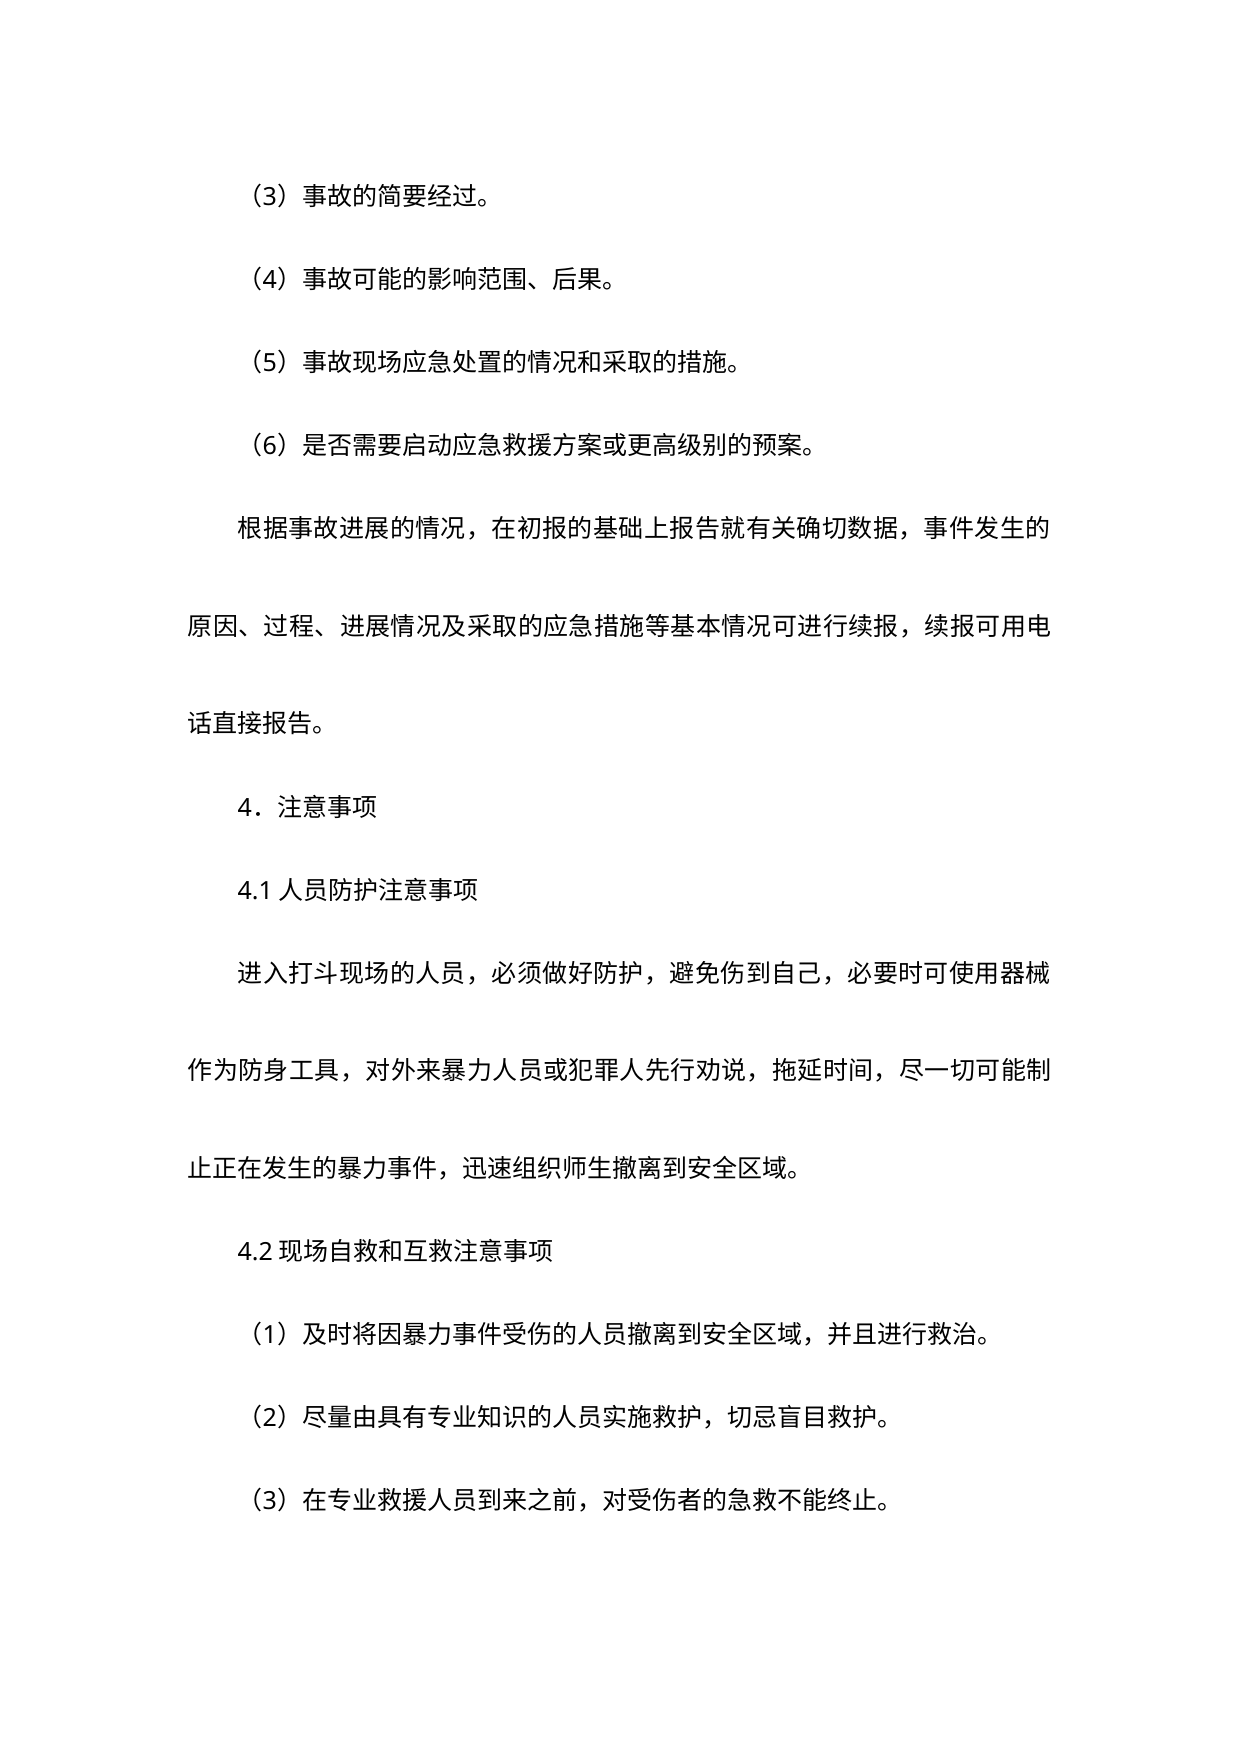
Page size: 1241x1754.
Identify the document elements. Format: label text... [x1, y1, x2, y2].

text （3）在专业救援人员到来之前，对受伤者的急救不能终止。 [187, 1466, 1053, 1531]
text （6）是否需要启动应急救援方案或更高级别的预案。 [187, 411, 1053, 476]
text （3）事故的简要经过。 [187, 162, 1053, 227]
text （4）事故可能的影响范围、后果。 [187, 245, 1053, 310]
text 4.2现场自救和互救注意事项 [187, 1217, 1053, 1282]
text 根据事故进展的情况，在初报的基础上报告就有关确切数据，事件发生的原因、过程、进展情况及采取的应急措施等基本情况可进行续报，续报可用电话直接报告。 [187, 494, 1053, 754]
text （2）尽量由具有专业知识的人员实施救护，切忌盲目救护。 [187, 1383, 1053, 1448]
text 进入打斗现场的人员，必须做好防护，避免伤到自己，必要时可使用器械作为防身工具，对外来暴力人员或犯罪人先行劝说，拖延时间，尽一切可能制止正在发生的暴力事件，迅速组织师生撤离到安全区域。 [187, 939, 1053, 1199]
text （5）事故现场应急处置的情况和采取的措施。 [187, 328, 1053, 393]
text （1）及时将因暴力事件受伤的人员撤离到安全区域，并且进行救治。 [187, 1300, 1053, 1365]
text 4．注意事项 [187, 773, 1053, 838]
text 4.1人员防护注意事项 [187, 856, 1053, 921]
